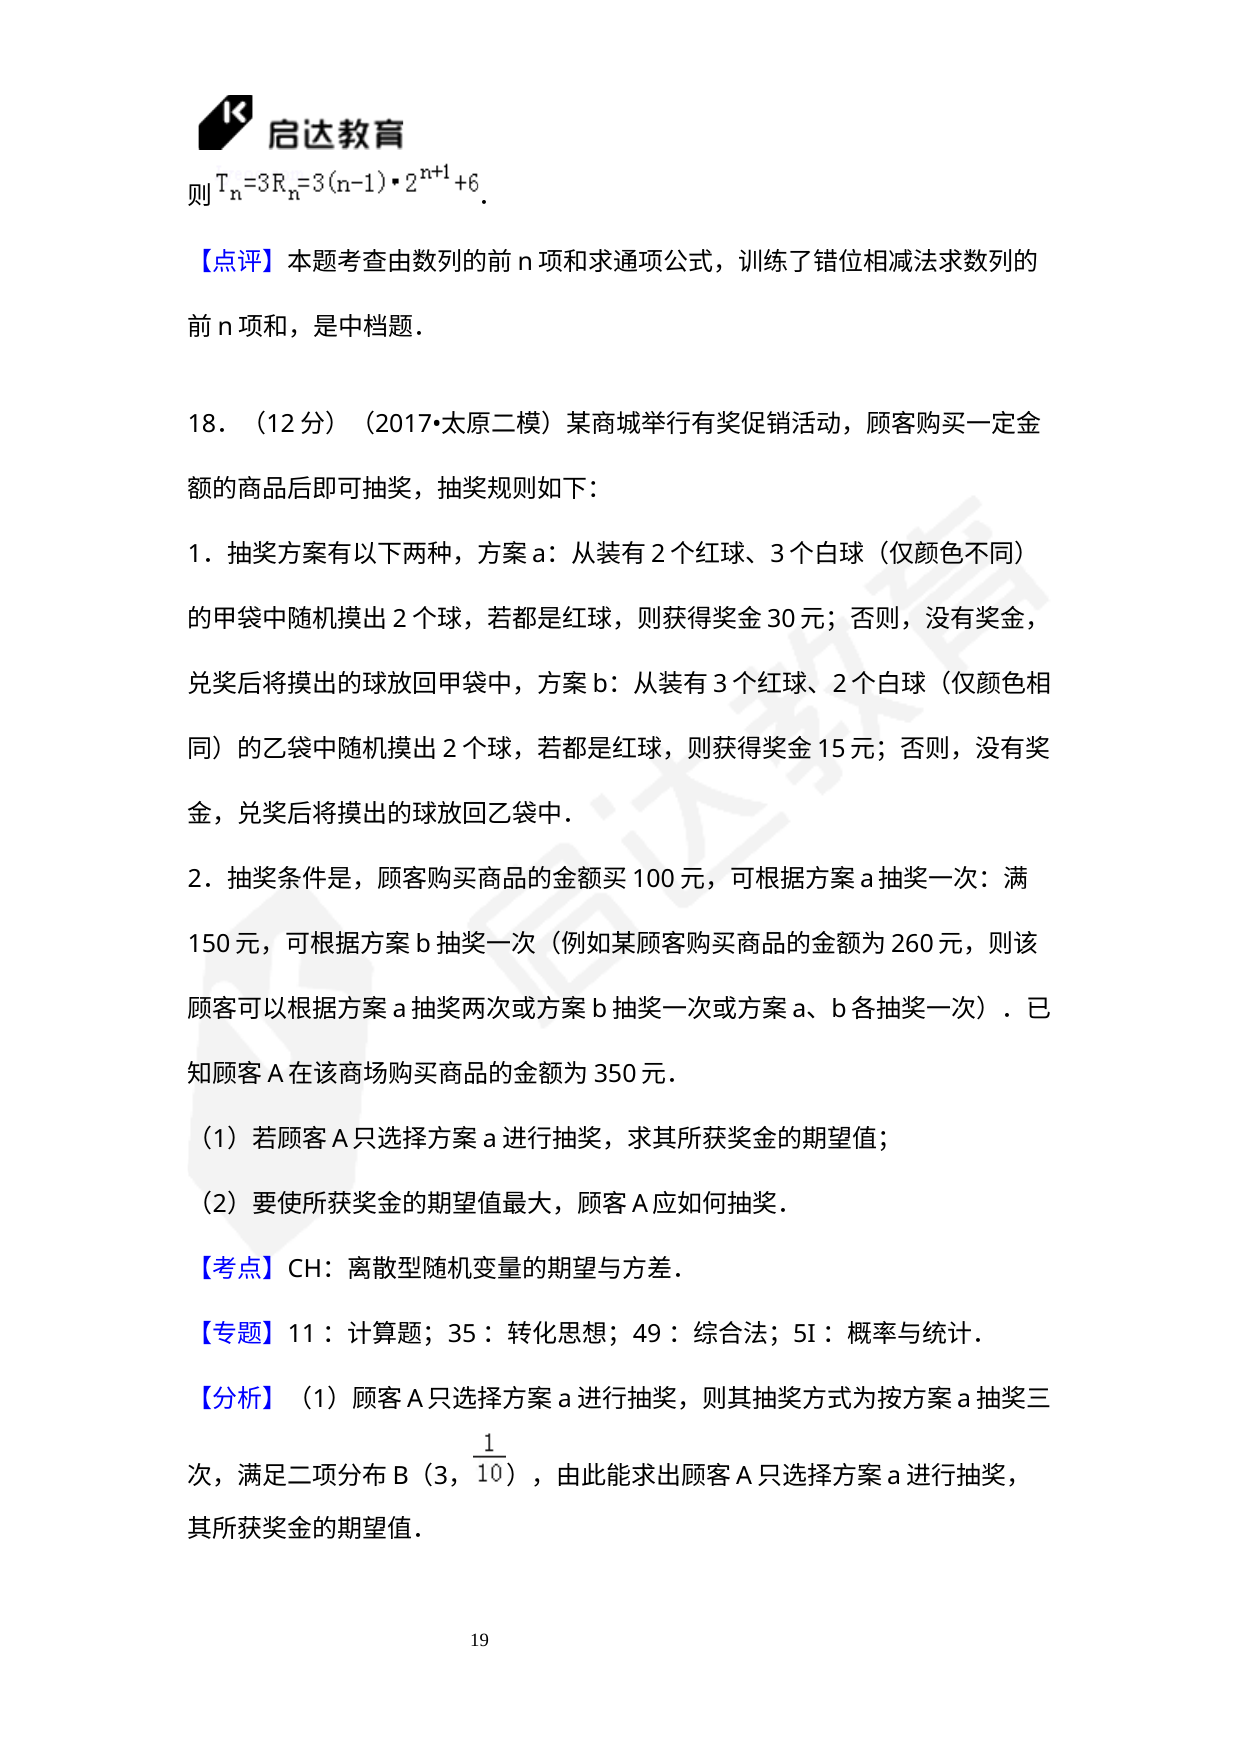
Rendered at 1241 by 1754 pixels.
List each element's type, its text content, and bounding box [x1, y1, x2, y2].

text 【考点】CH：离散型随机变量的期望与方差． [187, 1234, 1053, 1299]
text 2．抽奖条件是，顾客购买商品的金额买100元，可根据方案a抽奖一次：满150元，可根据方案b抽奖一次（例如某顾客购买商品的金额为260元，则该顾客可以根据方案a抽奖两次或方案b抽奖一次或方案a、b各抽奖一次）．已知顾客A在该商场购买商品的金额为350元． [187, 844, 1053, 1104]
text 【分析】（1）顾客A只选择方案a进行抽奖，则其抽奖方式为按方案a抽奖三次，满足二项分布B（3，），由此能求出顾客A只选择方案a进行抽奖，其所获奖金的期望值． [187, 1364, 1053, 1559]
text 1．抽奖方案有以下两种，方案a：从装有2个红球、3个白球（仅颜色不同）的甲袋中随机摸出2个球，若都是红球，则获得奖金30元；否则，没有奖金，兑奖后将摸出的球放回甲袋中，方案b：从装有3个红球、2个白球（仅颜色相同）的乙袋中随机摸出2个球，若都是红球，则获得奖金15元；否则，没有奖金，兑奖后将摸出的球放回乙袋中． [187, 519, 1053, 844]
text 则． [187, 162, 1053, 227]
text 【点评】本题考查由数列的前n项和求通项公式，训练了错位相减法求数列的前n项和，是中档题． [187, 227, 1053, 357]
text （2）要使所获奖金的期望值最大，顾客A应如何抽奖． [187, 1169, 1053, 1234]
picture [473, 1429, 506, 1485]
text 18．（12分）（2017•太原二模）某商城举行有奖促销活动，顾客购买一定金额的商品后即可抽奖，抽奖规则如下： [187, 389, 1053, 519]
text （1）若顾客A只选择方案a进行抽奖，求其所获奖金的期望值； [187, 1104, 1053, 1169]
text 【专题】11 ：计算题；35 ：转化思想；49 ：综合法；5I ：概率与统计． [187, 1299, 1053, 1364]
picture [212, 162, 479, 205]
picture [198, 95, 404, 150]
